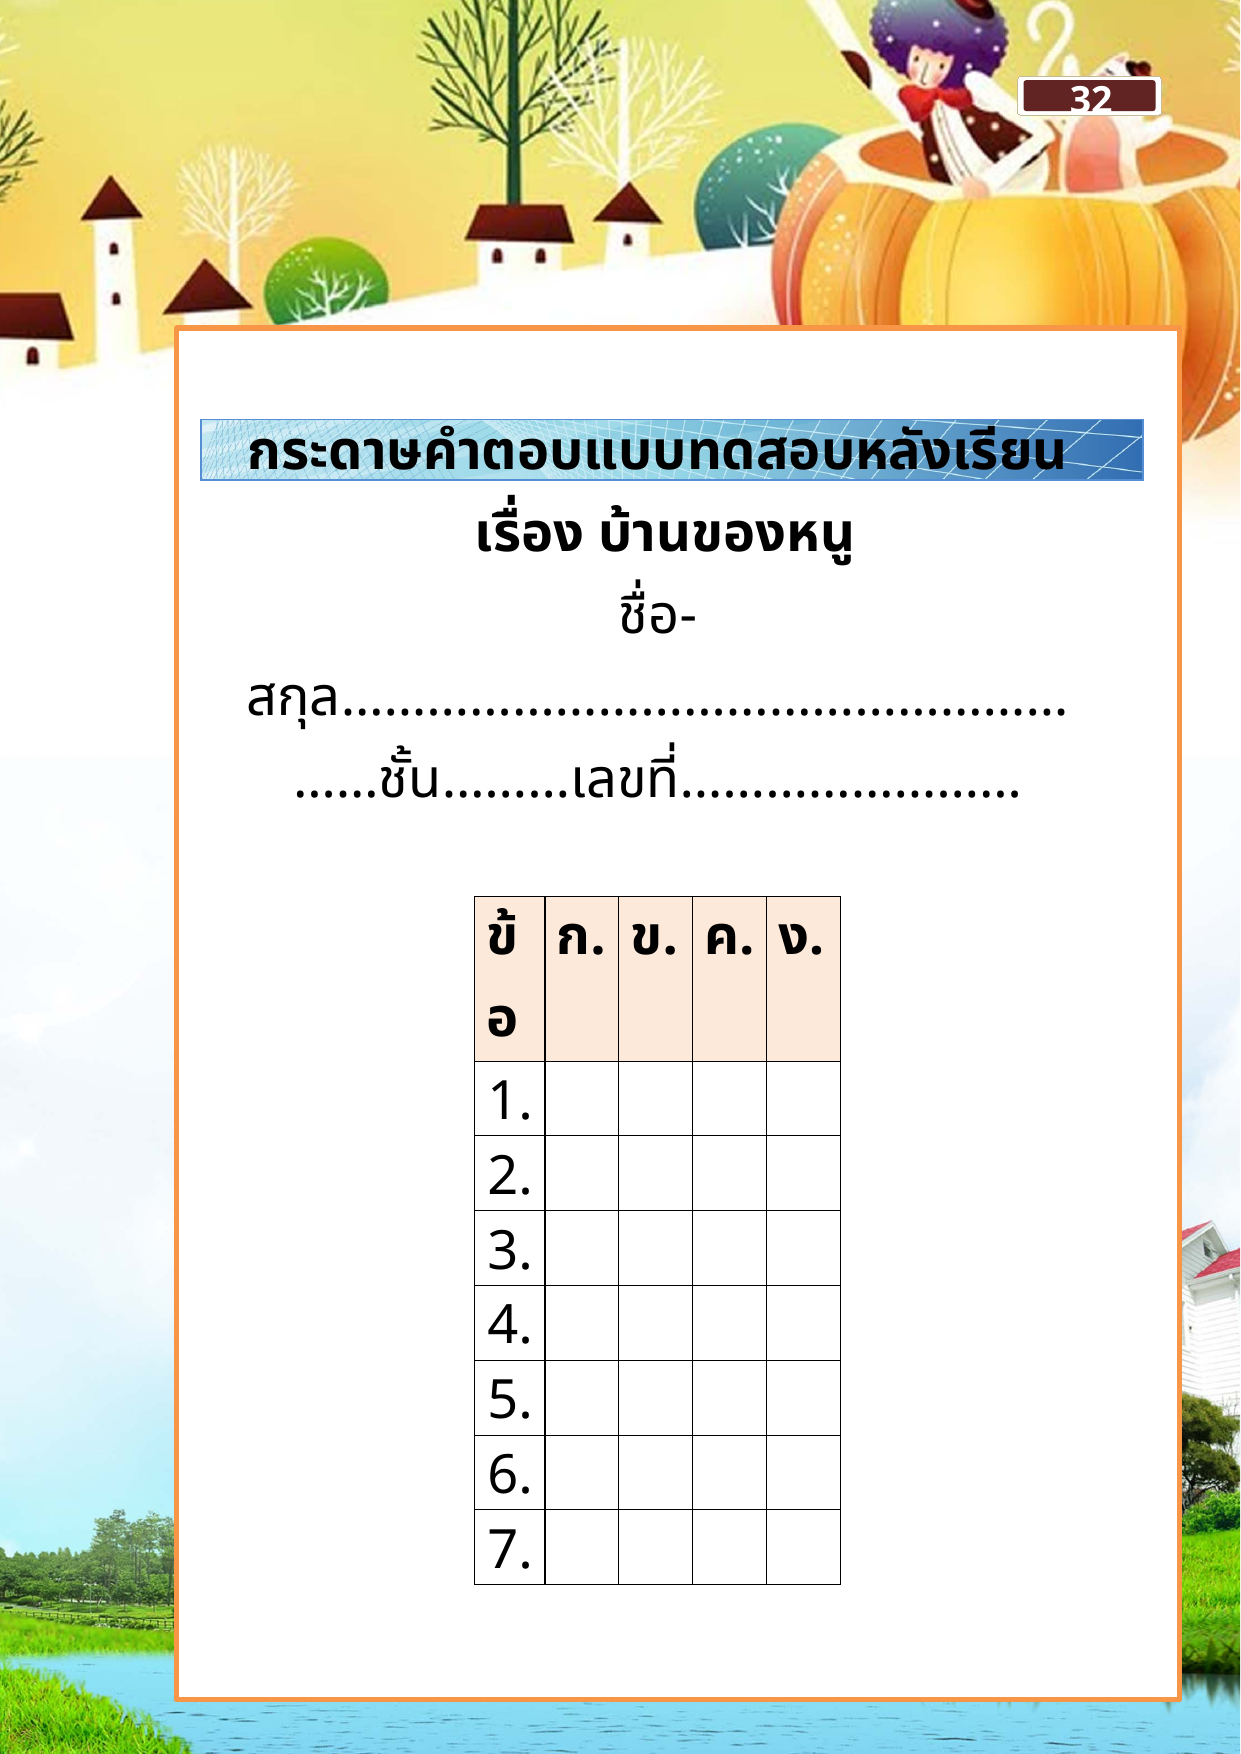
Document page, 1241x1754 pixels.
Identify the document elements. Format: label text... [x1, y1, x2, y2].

table_cell [767, 1062, 840, 1135]
table_cell [619, 1361, 692, 1434]
table_cell [546, 1510, 618, 1584]
table_cell [693, 1510, 766, 1584]
table_cell [693, 1286, 766, 1360]
table_cell [619, 1286, 692, 1360]
table_cell 5. [475, 1361, 544, 1434]
table_cell 3. [475, 1211, 544, 1285]
table_cell [767, 1211, 840, 1285]
table_cell 7. [475, 1510, 544, 1584]
picture [0, 0, 1241, 1754]
text เรื่อง บ้านของหนู [225, 494, 1090, 576]
table_cell [693, 1136, 766, 1210]
table_cell [767, 1510, 840, 1584]
table_cell [546, 1211, 618, 1285]
text ชื่อ-สกุล…………………………………………………ชั้น………เลขที่…………………… [225, 576, 1090, 822]
table_cell [767, 1286, 840, 1360]
table_cell 4. [475, 1286, 544, 1360]
table_cell [546, 1436, 618, 1509]
text กระดาษคำตอบแบบทดสอบหลังเรียน [200, 412, 1143, 494]
table_cell 1. [475, 1062, 544, 1135]
table_cell [619, 1211, 692, 1285]
table_header ข. [619, 897, 692, 1061]
table_cell [546, 1136, 618, 1210]
table_cell [546, 1286, 618, 1360]
table_header ข้อ [475, 897, 544, 1061]
table_header ค. [693, 897, 766, 1061]
table_cell [693, 1062, 766, 1135]
table_header ง. [767, 897, 840, 1061]
table_cell [546, 1062, 618, 1135]
table_cell [619, 1510, 692, 1584]
table_cell [693, 1361, 766, 1434]
table_cell [693, 1211, 766, 1285]
table_cell [767, 1136, 840, 1210]
table_cell [619, 1136, 692, 1210]
table_cell [767, 1436, 840, 1509]
table_cell 6. [475, 1436, 544, 1509]
table_cell [619, 1436, 692, 1509]
table_cell [767, 1361, 840, 1434]
table_cell [619, 1062, 692, 1135]
table_cell [546, 1361, 618, 1434]
table_cell 2. [475, 1136, 544, 1210]
table_cell [693, 1436, 766, 1509]
table_header ก. [546, 897, 618, 1061]
